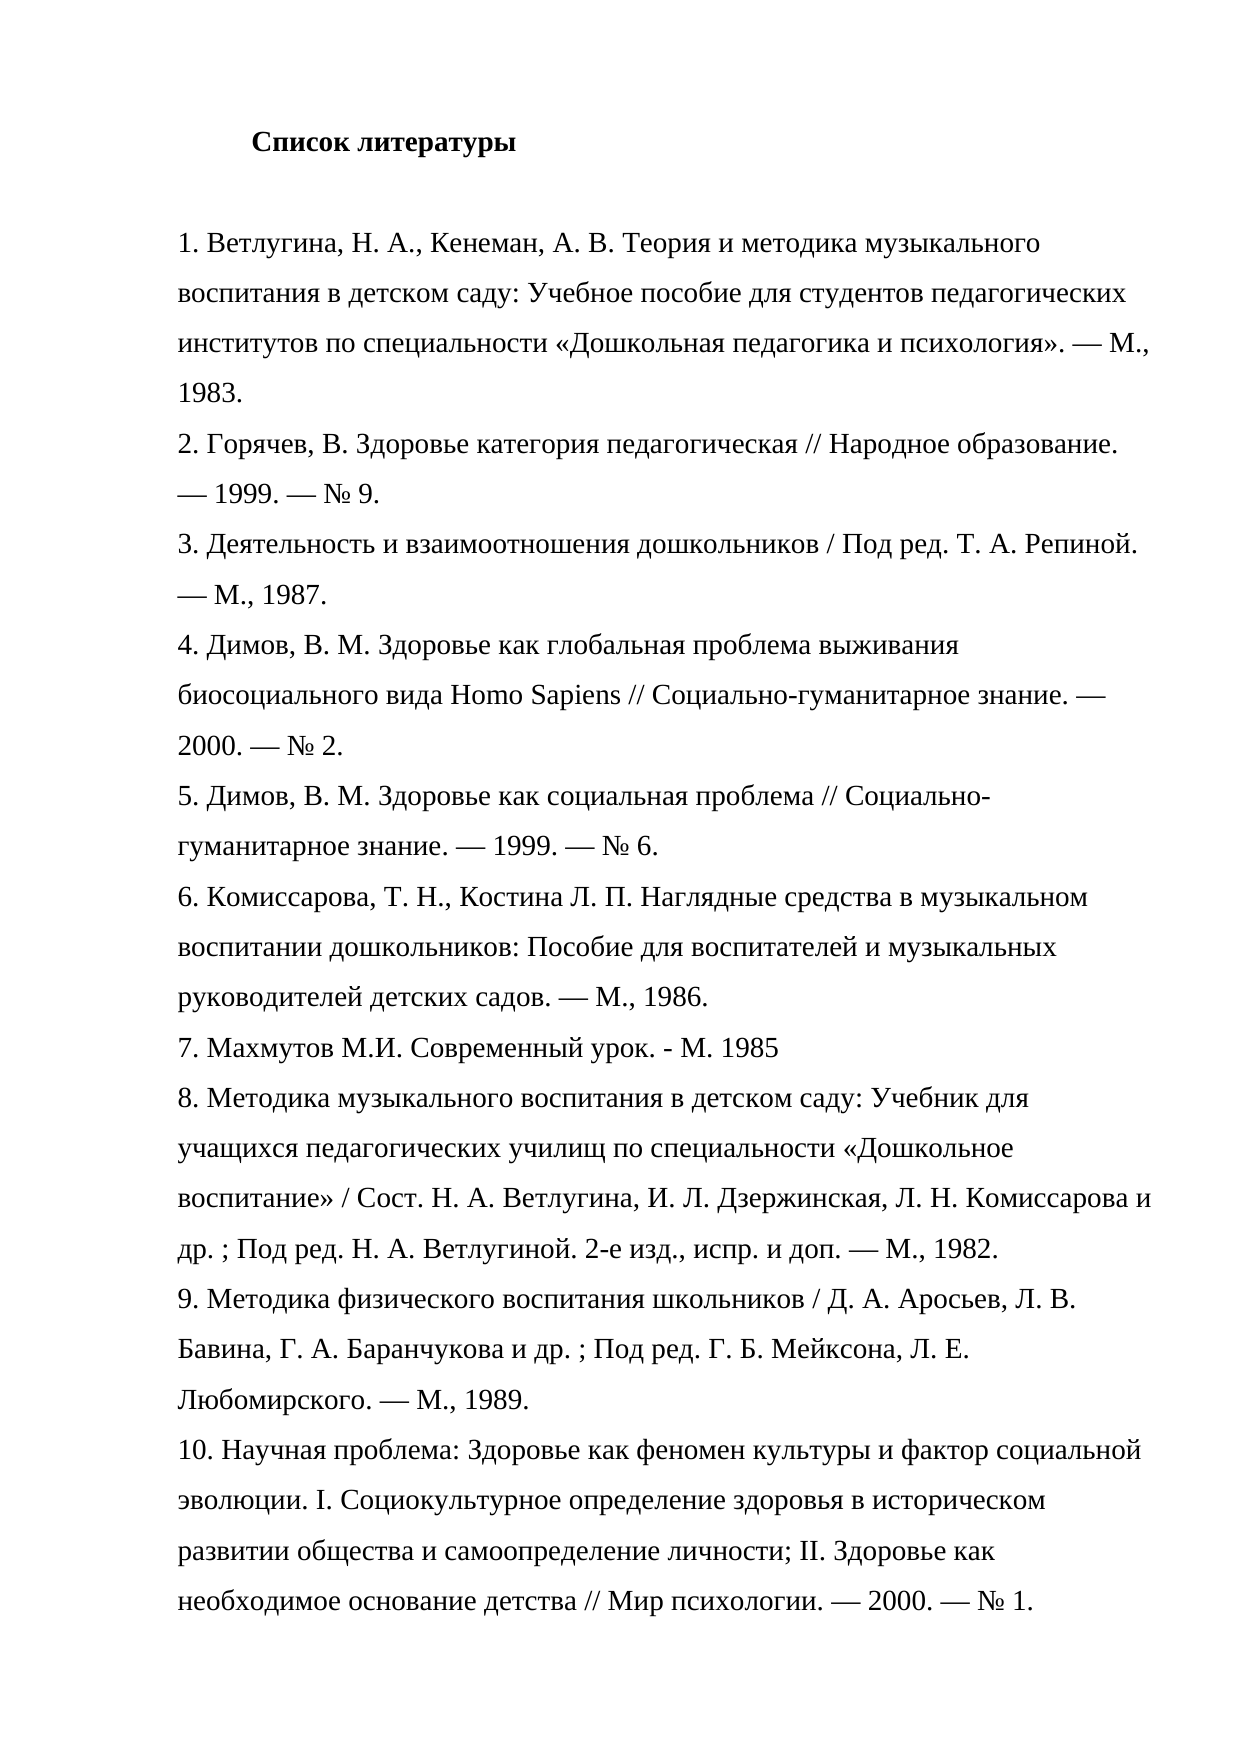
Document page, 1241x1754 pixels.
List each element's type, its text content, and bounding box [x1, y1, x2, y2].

text 10. Научная проблема: Здоровье как феномен культуры и фактор социальной эволюции. I. Социокультурное определение здоровья в историческом развитии общества и самоопределение личности; II. Здоровье как необходимое основание детства // Мир психологии. — 2000. — № 1. [177, 1432, 1152, 1617]
text 7. Махмутов М.И. Современный урок. - М. 1985 [177, 1030, 1152, 1063]
text 9. Методика физического воспитания школьников / Д. А. Аросьев, Л. В. Бавина, Г. А. Баранчукова и др. ; Под ред. Г. Б. Мейксона, Л. Е. Любомирского. — М., 1989. [177, 1281, 1152, 1415]
text 2. Горячев, В. Здоровье категория педагогическая // Народное образование. — 1999. — № 9. [177, 426, 1152, 510]
text 5. Димов, В. М. Здоровье как социальная проблема // Социально-гуманитарное знание. — 1999. — № 6. [177, 778, 1152, 862]
text 3. Деятельность и взаимоотношения дошкольников / Под ред. Т. А. Репиной. — М., 1987. [177, 527, 1152, 610]
text 4. Димов, В. М. Здоровье как глобальная проблема выживания биосоциального вида Homo Sapiens // Социально-гуманитарное знание. — 2000. — № 2. [177, 627, 1152, 761]
text 8. Методика музыкального воспитания в детском саду: Учебник для учащихся педагогических училищ по специальности «Дошкольное воспитание» / Сост. Н. А. Ветлугина, И. Л. Дзержинская, Л. Н. Комиссарова и др. ; Под ред. Н. А. Ветлугиной. 2-е изд., испр. и доп. — М., 1982. [177, 1080, 1152, 1264]
text 1. Ветлугина, Н. А., Кенеман, А. В. Теория и методика музыкального воспитания в детском саду: Учебное пособие для студентов педагогических институтов по специальности «Дошкольная педагогика и психология». — М., 1983. [177, 225, 1152, 409]
text 6. Комиссарова, Т. Н., Костина Л. П. Наглядные средства в музыкальном воспитании дошкольников: Пособие для воспитателей и музыкальных руководителей детских садов. — М., 1986. [177, 879, 1152, 1013]
text Список литературы [177, 124, 1152, 158]
